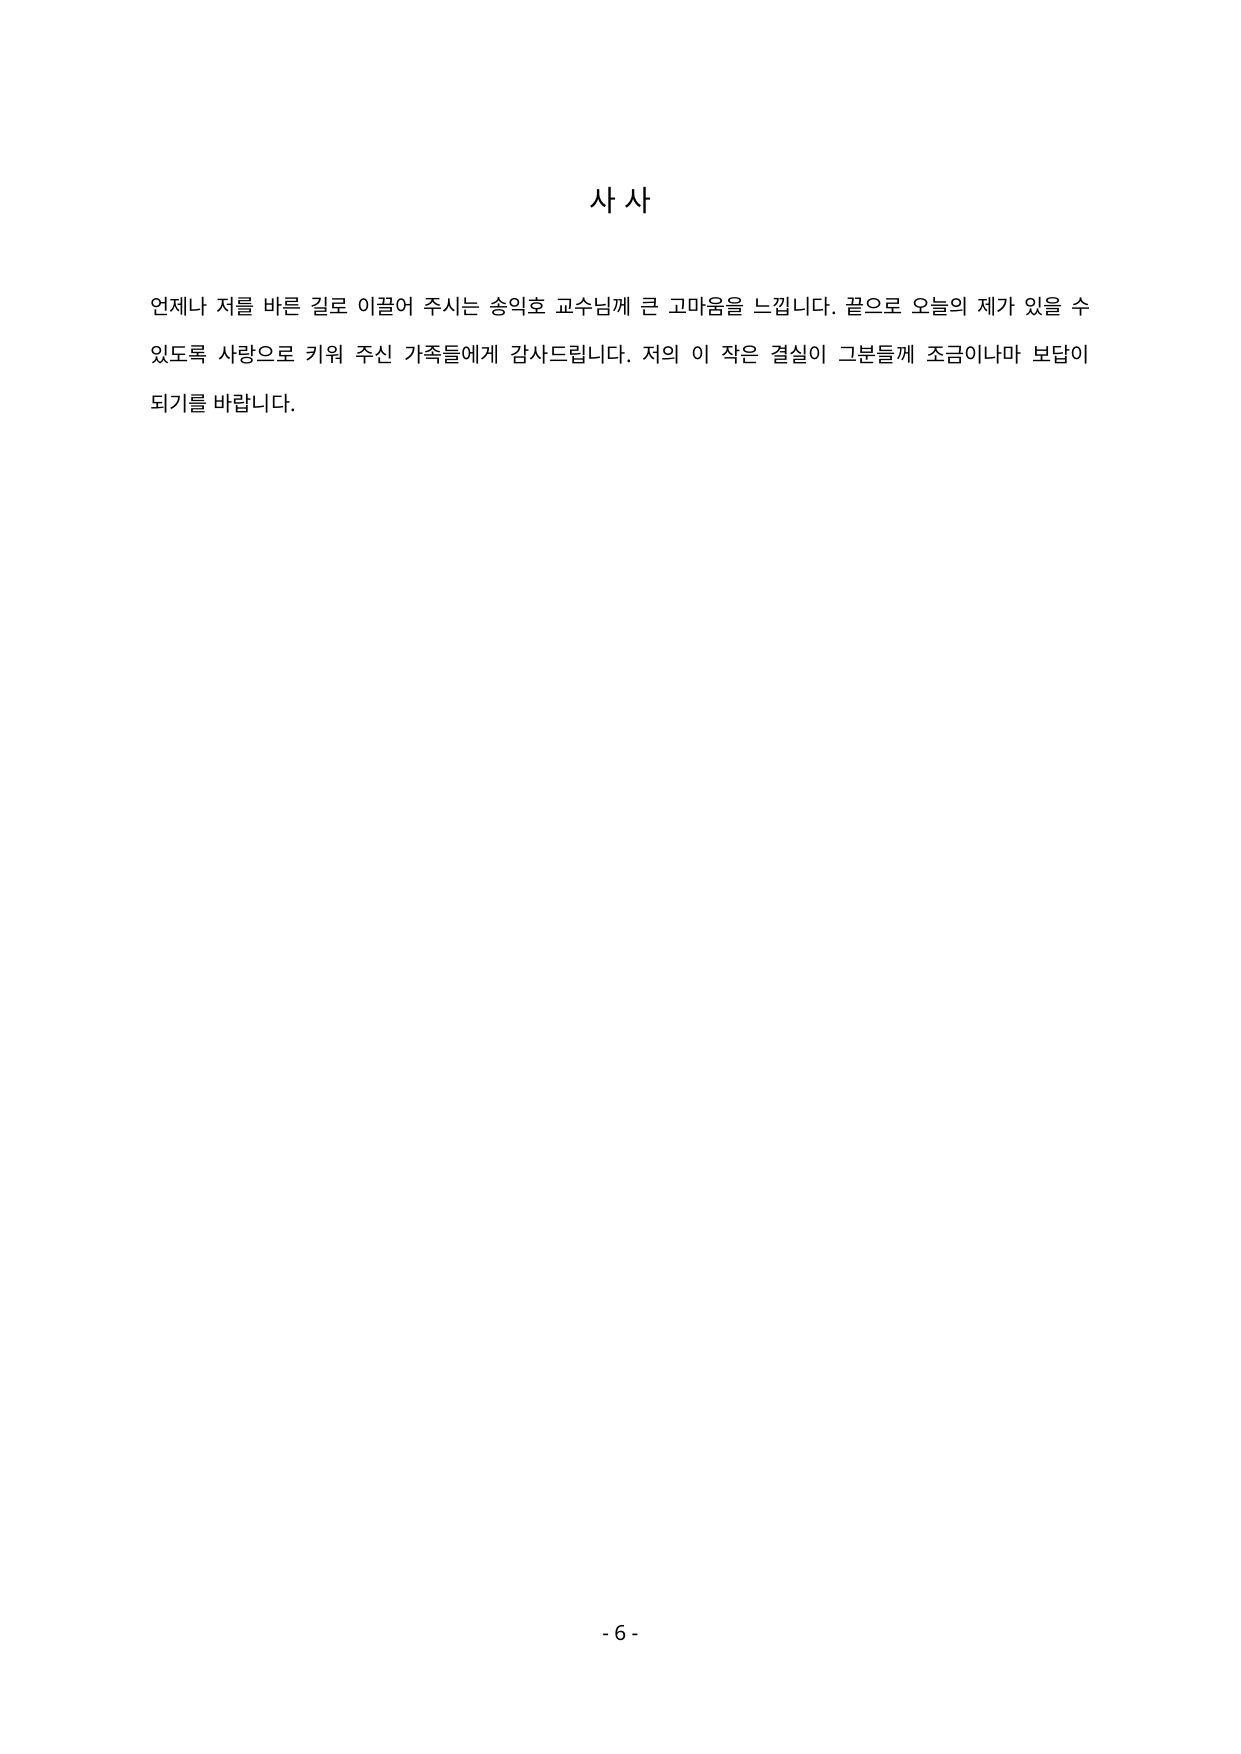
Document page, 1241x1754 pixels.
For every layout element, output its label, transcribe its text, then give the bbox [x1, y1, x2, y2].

text 사 사 [150, 177, 1090, 219]
text 언제나 저를 바른 길로 이끌어 주시는 송익호 교수님께 큰 고마움을 느낍니다. 끝으로 오늘의 제가 있을 수 있도록 사랑으로 키워 주신 가족들에게 감사드립니다. 저의 이 작은 결실이 그분들께 조금이나마 보답이 되기를 바랍니다. [150, 290, 1090, 417]
